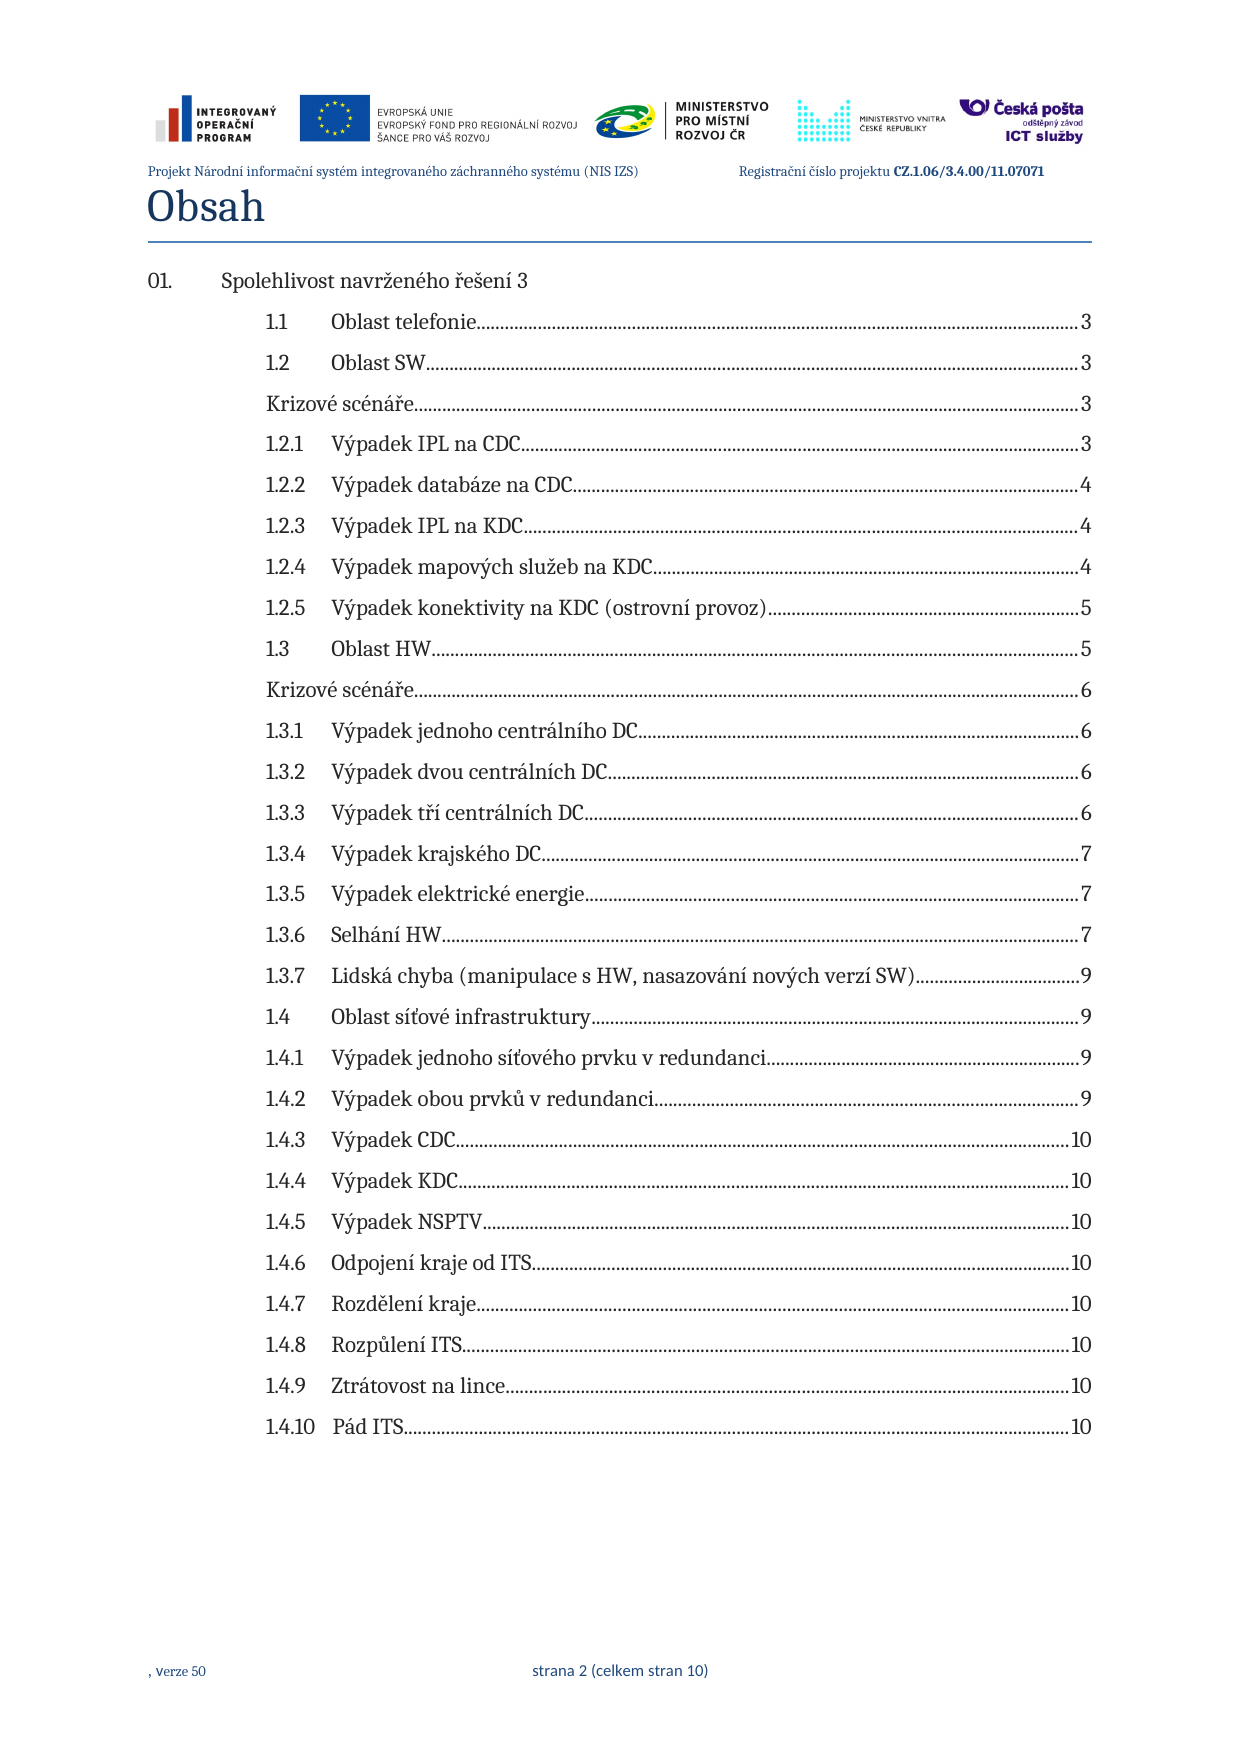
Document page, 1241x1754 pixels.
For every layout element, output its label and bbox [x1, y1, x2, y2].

picture [147, 86, 1091, 152]
